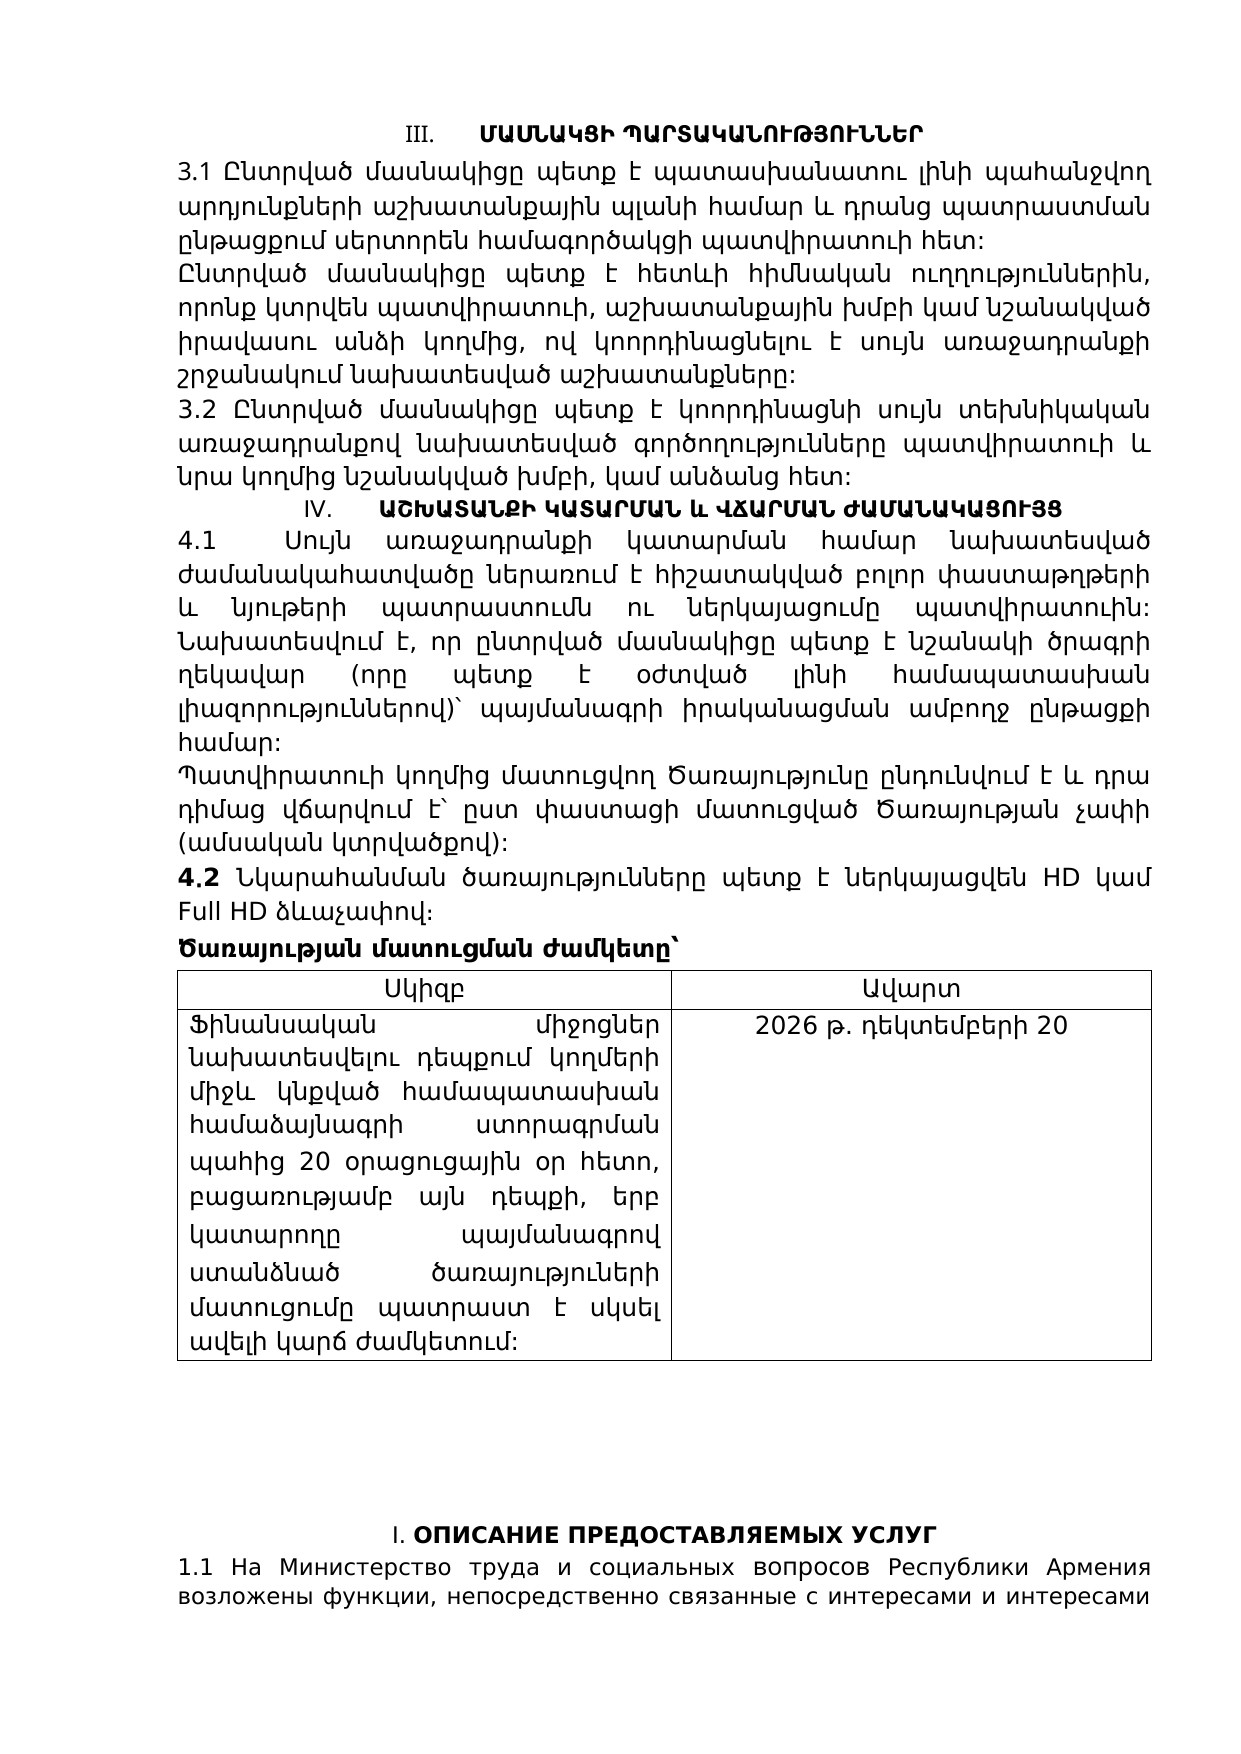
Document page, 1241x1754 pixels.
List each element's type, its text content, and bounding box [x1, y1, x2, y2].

text 3.1 Ընտրված մասնակիցը պետք է պատասխանատու լինի պահանջվող արդյունքների աշխատանքային պլանի համար և դրանց պատրաստման ընթացքում սերտորեն համագործակցի պատվիրատուի հետ: [177, 154, 1152, 255]
table_header Ավարտ [672, 971, 1151, 1009]
table_header Սկիզբ [178, 971, 671, 1009]
text 4.1 Սույն առաջադրանքի կատարման համար նախատեսված ժամանակահատվածը ներառում է հիշատակված բոլոր փաստաթղթերի և նյութերի պատրաստումն ու ներկայացումը պատվիրատուին: Նախատեսվում է, որ ընտրված մասնակիցը պետք է նշանակի ծրագրի ղեկավար (որը պետք է օժտված լինի համապատասխան լիազորություններով)՝ պայմանագրի իրականացման ամբողջ ընթացքի համար: [177, 527, 1152, 757]
text 3․2 Ընտրված մասնակիցը պետք է կոորդինացնի սույն տեխնիկական առաջադրանքով նախատեսված գործողությունները պատվիրատուի և նրա կողմից նշանակված խմբի, կամ անձանց հետ: [177, 394, 1152, 492]
text Ընտրված մասնակիցը պետք է հետևի հիմնական ուղղություններին, որոնք կտրվեն պատվիրատուի, աշխատանքային խմբի կամ նշանակված իրավասու անձի կողմից, ով կոորդինացնելու է սույն առաջադրանքի շրջանակում նախատեսված աշխատանքները: [177, 259, 1152, 389]
table_cell Ֆինանսական միջոցներ նախատեսվելու դեպքում կողմերի միջև կնքված համապատասխան համաձայնագրի ստորագրման պահից 20 օրացուցային օր հետո, բացառությամբ այն դեպքի, երբ կատարողը պայմանագրով ստանձնած ծառայություների մատուցումը պատրաստ է սկսել ավելի կարճ ժամկետում: [178, 1010, 671, 1360]
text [177, 1549, 1152, 1609]
text I. ОПИСАНИЕ ПРЕДОСТАВЛЯЕМЫХ УСЛУГ [177, 1522, 1152, 1549]
table_cell 2026 թ․ դեկտեմբերի 20 [672, 1010, 1151, 1360]
text Ծառայության մատուցման ժամկետը՝ [177, 931, 1152, 965]
text Պատվիրատուի կողմից մատուցվող Ծառայությունը ընդունվում է և դրա դիմաց վճարվում է՝ ըստ փաստացի մատուցված Ծառայության չափի (ամսական կտրվածքով): [177, 761, 1152, 858]
text 4․2 Նկարահանման ծառայությունները պետք է ներկայացվեն HD կամ Full HD ձևաչափով։ [177, 862, 1152, 926]
list ՄԱՍՆԱԿՑԻ ՊԱՐՏԱԿԱՆՈՒԹՅՈՒՆՆԵՐ [158, 118, 1152, 149]
list ԱՇԽԱՏԱՆՔԻ ԿԱՏԱՐՄԱՆ և ՎՃԱՐՄԱՆ ԺԱՄԱՆԱԿԱՑՈՒՅՑ [215, 496, 1152, 523]
